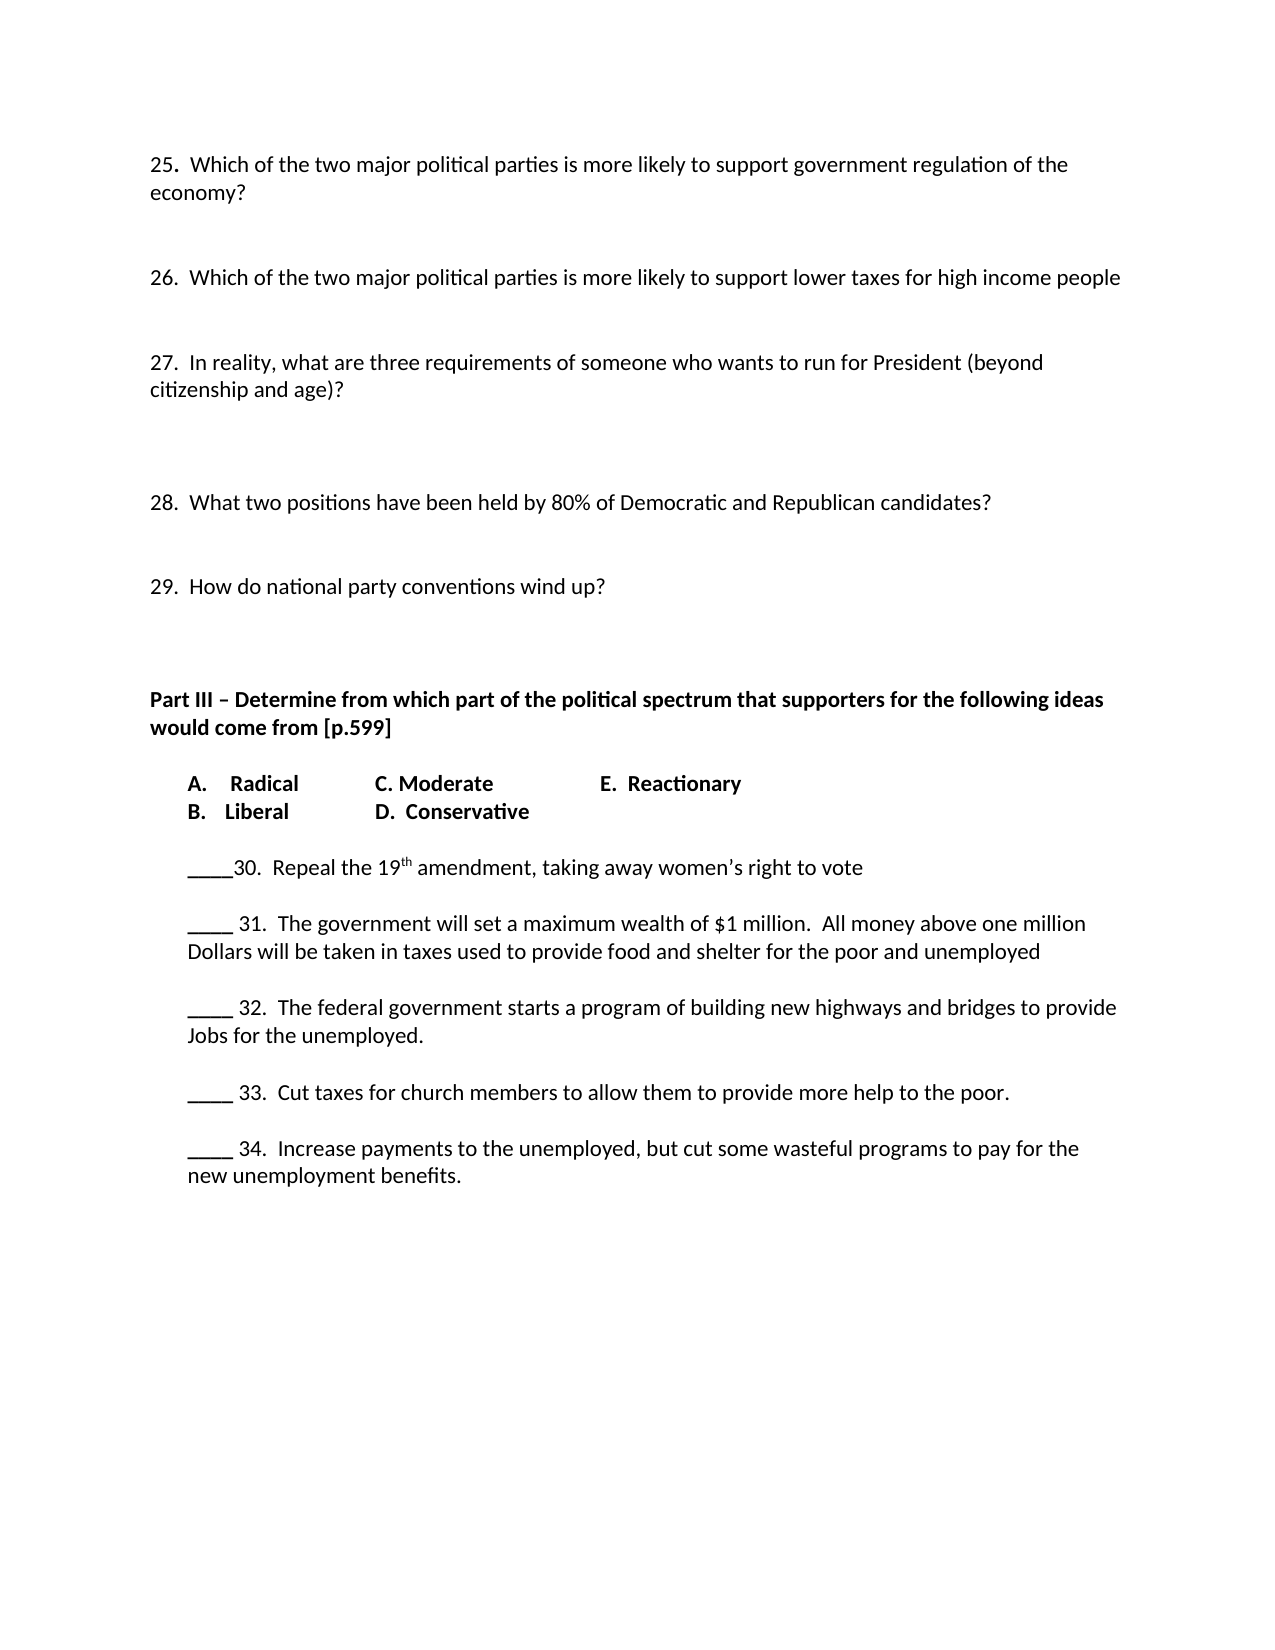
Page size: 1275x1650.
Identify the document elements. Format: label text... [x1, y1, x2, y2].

text ____ 32. The federal government starts a program of building new highways and bridges to provide [187, 993, 1125, 1022]
text ____ 34. Increase payments to the unemployed, but cut some wasteful programs to pay for the [187, 1134, 1125, 1162]
text Dollars will be taken in taxes used to provide food and shelter for the poor and unemployed [187, 937, 1125, 966]
text 25. Which of the two major political parties is more likely to support government regulation of the [150, 150, 1125, 178]
list Liberal D. Conservative [187, 797, 1125, 825]
text ____30. Repeal the 19th amendment, taking away women’s right to vote [150, 853, 1125, 881]
text 29. How do national party conventions wind up? [150, 572, 1125, 601]
text 27. In reality, what are three requirements of someone who wants to run for President (beyond [150, 348, 1125, 376]
text citizenship and age)? [150, 376, 1125, 404]
text ____ 33. Cut taxes for church members to allow them to provide more help to the poor. [187, 1078, 1125, 1106]
text Part III – Determine from which part of the political spectrum that supporters for the following ideas [150, 685, 1125, 713]
text 26. Which of the two major political parties is more likely to support lower taxes for high income people [150, 263, 1125, 291]
text Jobs for the unemployed. [187, 1022, 1125, 1049]
text economy? [150, 178, 1125, 206]
text would come from [p.599] [150, 713, 1125, 741]
text ____ 31. The government will set a maximum wealth of $1 million. All money above one million [187, 909, 1125, 937]
text 28. What two positions have been held by 80% of Democratic and Republican candidates? [150, 488, 1125, 516]
list Radical C. Moderate E. Reactionary [187, 769, 1125, 797]
text new unemployment benefits. [187, 1162, 1125, 1190]
